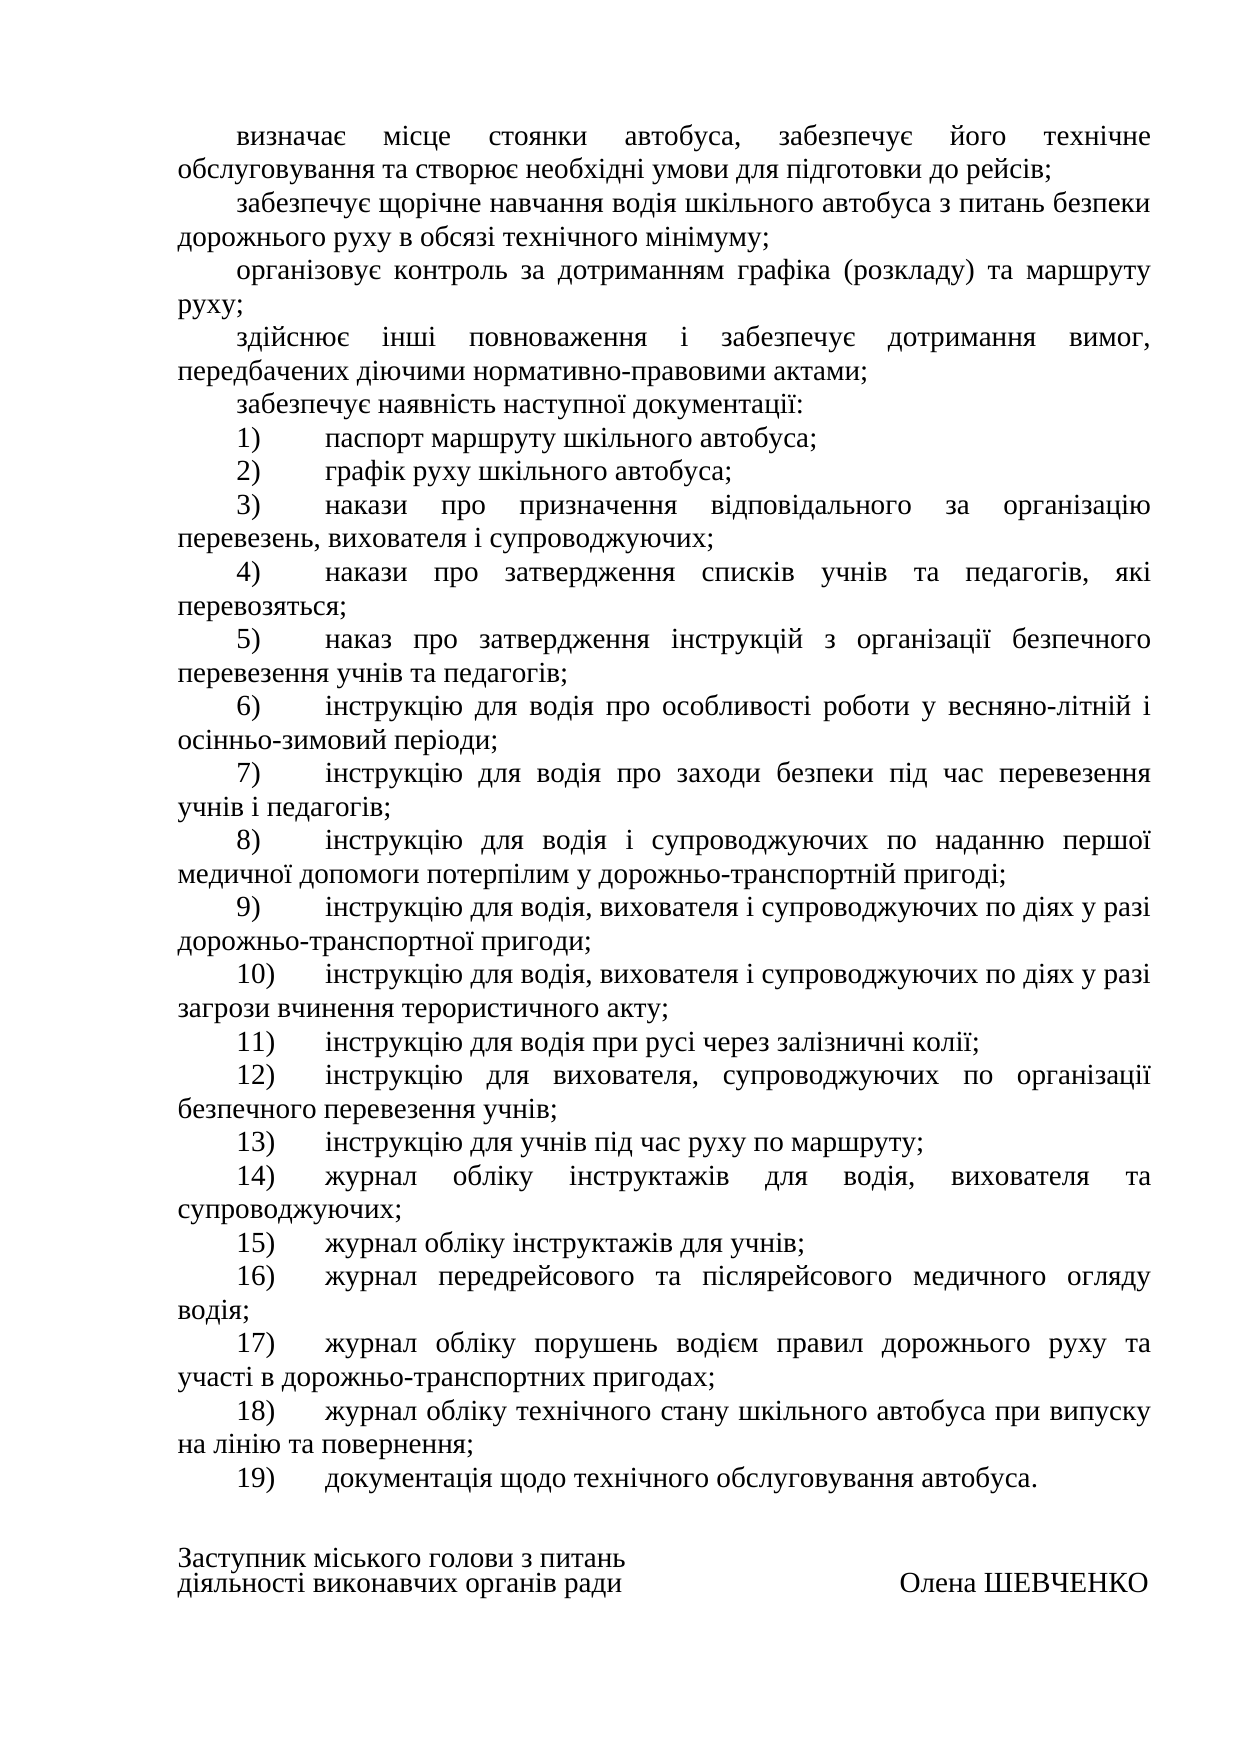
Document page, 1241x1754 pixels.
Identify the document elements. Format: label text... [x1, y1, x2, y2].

list накази про призначення відповідального за організацію перевезень, вихователя і супроводжуючих; [177, 487, 1152, 554]
list інструкцію для вихователя, супроводжуючих по організації безпечного перевезення учнів; [177, 1057, 1152, 1124]
list інструкцію для водія, вихователя і супроводжуючих по діях у разі дорожньо-транспортної пригоди; [177, 889, 1152, 957]
text забезпечує щорічне навчання водія шкільного автобуса з питань безпеки дорожнього руху в обсязі технічного мінімуму; [177, 185, 1152, 252]
text діяльності виконавчих органів ради Олена ШЕВЧЕНКО [177, 1572, 1152, 1622]
list журнал обліку порушень водієм правил дорожнього руху та участі в дорожньо-транспортних пригодах; [177, 1326, 1152, 1393]
list журнал передрейсового та післярейсового медичного огляду водія; [177, 1258, 1152, 1326]
list інструкцію для водія про особливості роботи у весняно-літній і осінньо-зимовий періоди; [177, 688, 1152, 755]
text забезпечує наявність наступної документації: [177, 386, 1152, 420]
list документація щодо технічного обслуговування автобуса. [177, 1460, 1152, 1493]
list графік руху шкільного автобуса; [177, 453, 1152, 487]
text здійснює інші повноваження і забезпечує дотримання вимог, передбачених діючими нормативно-правовими актами; [177, 319, 1152, 386]
list наказ про затвердження інструкцій з організації безпечного перевезення учнів та педагогів; [177, 621, 1152, 688]
text організовує контроль за дотриманням графіка (розкладу) та маршруту руху; [177, 252, 1152, 319]
list журнал обліку інструктажів для водія, вихователя та супроводжуючих; [177, 1158, 1152, 1225]
list журнал обліку технічного стану шкільного автобуса при випуску на лінію та повернення; [177, 1393, 1152, 1460]
list інструкцію для водія і супроводжуючих по наданню першої медичної допомоги потерпілим у дорожньо-транспортній пригоді; [177, 822, 1152, 889]
list інструкцію для водія, вихователя і супроводжуючих по діях у разі загрози вчинення терористичного акту; [177, 957, 1152, 1024]
list паспорт маршруту шкільного автобуса; [177, 420, 1152, 453]
list інструкцію для водія про заходи безпеки під час перевезення учнів і педагогів; [177, 755, 1152, 822]
list інструкцію для водія при русі через залізничні колії; [177, 1024, 1152, 1057]
list журнал обліку інструктажів для учнів; [177, 1225, 1152, 1258]
list інструкцію для учнів під час руху по маршруту; [177, 1124, 1152, 1158]
text Заступник міського голови з питань [177, 1547, 1152, 1572]
list накази про затвердження списків учнів та педагогів, які перевозяться; [177, 554, 1152, 621]
text визначає місце стоянки автобуса, забезпечує його технічне обслуговування та створює необхідні умови для підготовки до рейсів; [177, 118, 1152, 185]
